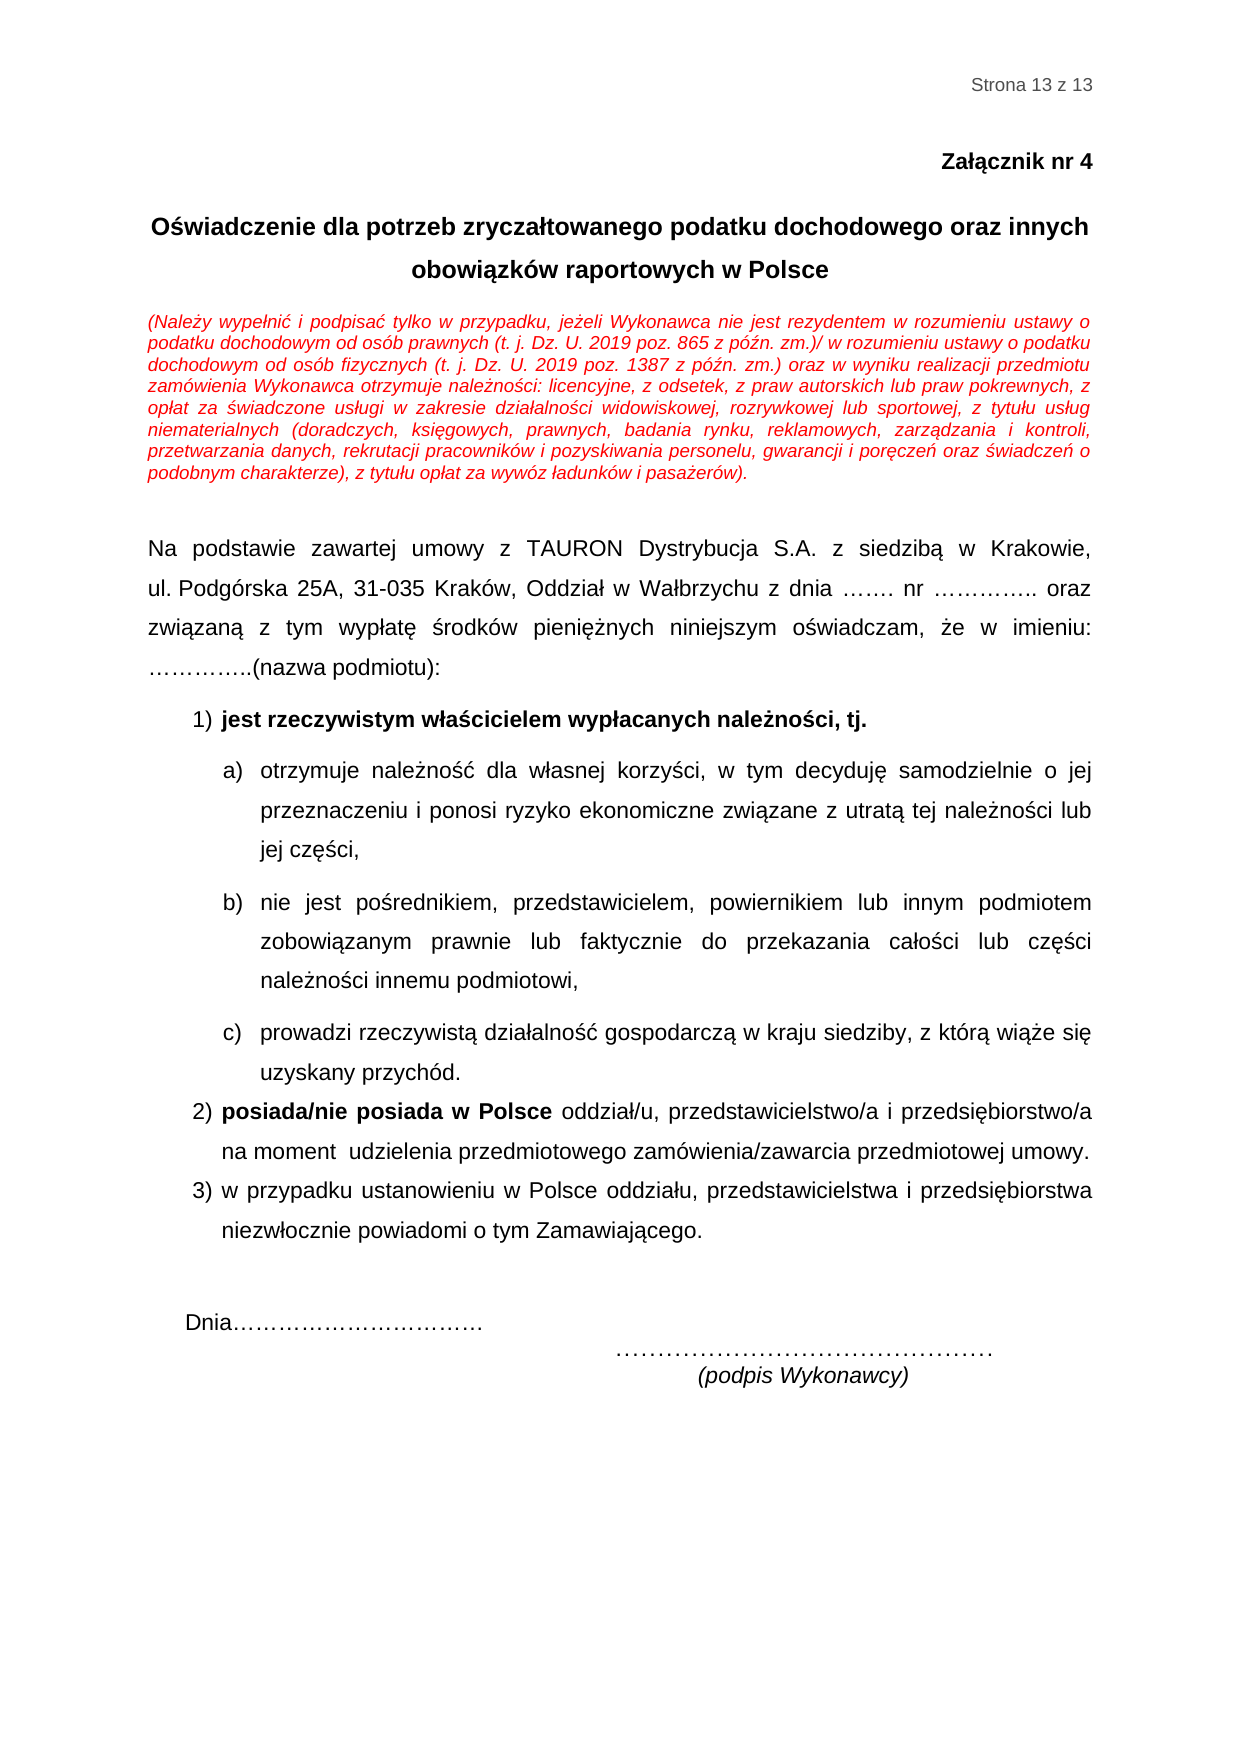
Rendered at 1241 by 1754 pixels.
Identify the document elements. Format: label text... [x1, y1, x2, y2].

text Oświadczenie dla potrzeb zryczałtowanego podatku dochodowego oraz innych obowiązków raportowych w Polsce [148, 212, 1093, 284]
list nie jest pośrednikiem, przedstawicielem, powiernikiem lub innym podmiotem zobowiązanym prawnie lub faktycznie do przekazania całości lub części należności innemu podmiotowi, [223, 888, 1093, 994]
list jest rzeczywistym właścicielem wypłacanych należności, tj. [192, 706, 1093, 732]
list posiada/nie posiada w Polsce oddział/u, przedstawicielstwo/a i przedsiębiorstwo/a na moment udzielenia przedmiotowego zamówienia/zawarcia przedmiotowej umowy. [192, 1098, 1093, 1164]
list otrzymuje należność dla własnej korzyści, w tym decyduję samodzielnie o jej przeznaczeniu i ponosi ryzyko ekonomiczne związane z utratą tej należności lub jej części, [223, 757, 1093, 863]
list (Należy wypełnić i podpisać tylko w przypadku, jeżeli Wykonawca nie jest rezydentem w rozumieniu ustawy o podatku dochodowym od osób prawnych (t. j. Dz. U. 2019 poz. 865 z późn. zm.)/ w rozumieniu ustawy o podatku dochodowym od osób fizycznych (t. j. Dz. U. 2019 poz. 1387 z późn. zm.) oraz w wyniku realizacji przedmiotu zamówienia Wykonawca otrzymuje należności: licencyjne, z odsetek, z praw autorskich lub praw pokrewnych, z opłat za świadczone usługi w zakresie działalności widowiskowej, rozrywkowej lub sportowej, z tytułu usług niematerialnych (doradczych, księgowych, prawnych, badania rynku, reklamowych, zarządzania i kontroli, przetwarzania danych, rekrutacji pracowników i pozyskiwania personelu, gwarancji i poręczeń oraz świadczeń o podobnym charakterze), z tytułu opłat za wywóz ładunków i pasażerów). [148, 311, 1093, 483]
text Dnia…………………………… [185, 1309, 1093, 1335]
text (podpis Wykonawcy) [516, 1362, 1093, 1388]
list prowadzi rzeczywistą działalność gospodarczą w kraju siedziby, z którą wiąże się uzyskany przychód. [223, 1019, 1093, 1085]
text ............................................. [516, 1335, 1093, 1362]
list w przypadku ustanowieniu w Polsce oddziału, przedstawicielstwa i przedsiębiorstwa niezwłocznie powiadomi o tym Zamawiającego. [192, 1177, 1093, 1243]
text Załącznik nr 4 [148, 148, 1093, 174]
list Na podstawie zawartej umowy z TAURON Dystrybucja S.A. z siedzibą w Krakowie, ul. Podgórska 25A, 31-035 Kraków, Oddział w Wałbrzychu z dnia ……. nr ………….. oraz związaną z tym wypłatę środków pieniężnych niniejszym oświadczam, że w imieniu: …………..(nazwa podmiotu): [148, 535, 1093, 680]
